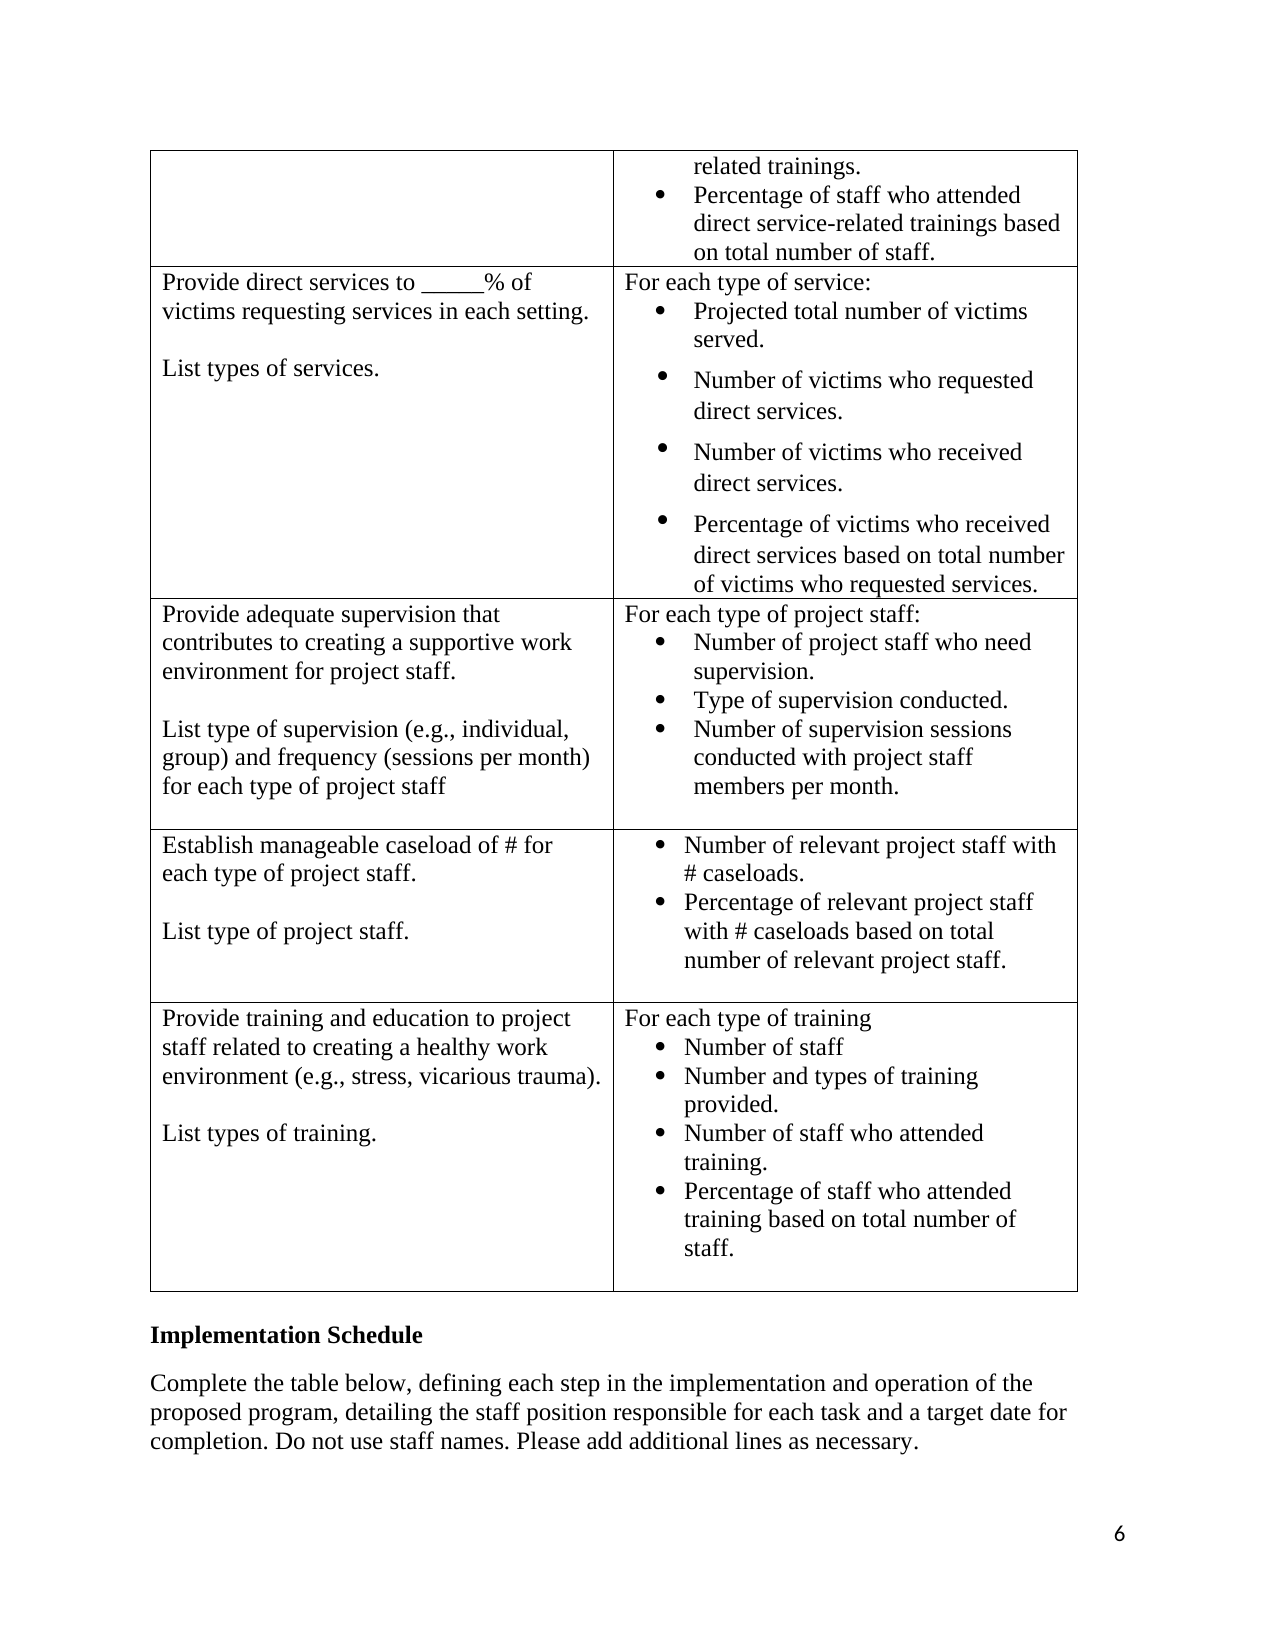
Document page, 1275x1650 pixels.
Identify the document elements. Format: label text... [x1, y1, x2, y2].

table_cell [614, 151, 1077, 266]
table_cell For each type of service: Projected total number of victims served. • Number of victims who requested direct services. • Number of victims who received direct services. • Percentage of victims who received direct services based on total number of victims who requested services. [614, 267, 1077, 598]
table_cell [151, 151, 613, 266]
text Implementation Schedule [150, 1321, 1125, 1349]
text Complete the table below, defining each step in the implementation and operation of the proposed program, detailing the staff position responsible for each task and a target date for completion. Do not use staff names. Please add additional lines as necessary. [150, 1368, 1125, 1454]
table_cell For each type of training Number of staff Number and types of training provided. Number of staff who attended training. Percentage of staff who attended training based on total number of staff. [614, 1003, 1077, 1291]
table_cell Provide adequate supervision that contributes to creating a supportive work environment for project staff. List type of supervision (e.g., individual, group) and frequency (sessions per month) for each type of project staff [151, 599, 613, 829]
table_cell For each type of project staff: Number of project staff who need supervision. Type of supervision conducted. Number of supervision sessions conducted with project staff members per month. [614, 599, 1077, 829]
table_cell Number of relevant project staff with # caseloads. Percentage of relevant project staff with # caseloads based on total number of relevant project staff. [614, 830, 1077, 1002]
table_cell Establish manageable caseload of # for each type of project staff. List type of project staff. [151, 830, 613, 1002]
table_cell Provide training and education to project staff related to creating a healthy work environment (e.g., stress, vicarious trauma). List types of training. [151, 1003, 613, 1291]
table_cell Provide direct services to _____% of victims requesting services in each setting. List types of services. [151, 267, 613, 598]
